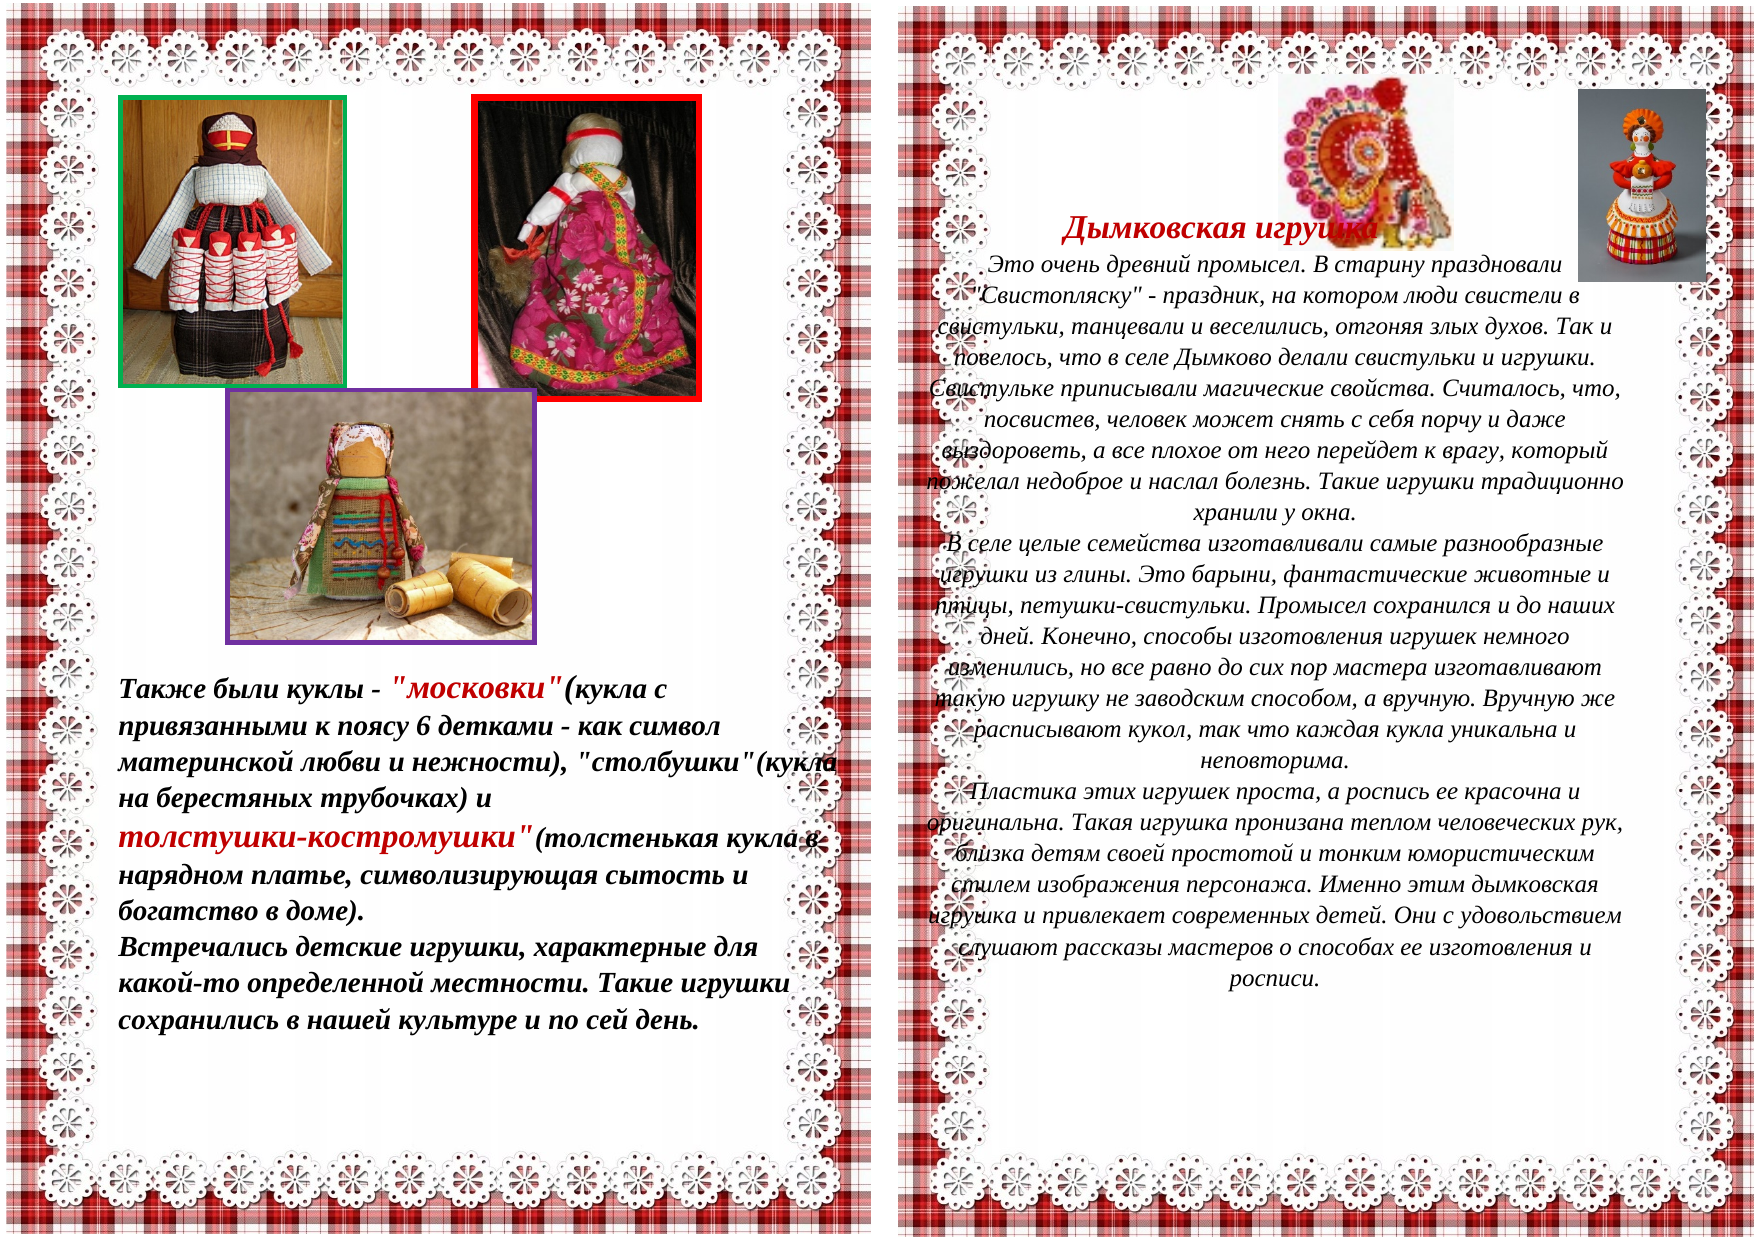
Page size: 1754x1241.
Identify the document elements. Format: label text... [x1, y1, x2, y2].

text В селе целые семейства изготавливали самые разнообразные игрушки из глины. Это барыни, фантастические животные и птицы, петушки-свистульки. Промысел сохранился и до наших дней. Конечно, способы изготовления игрушек немного изменились, но все равно до сих пор мастера изготавливают такую игрушку не заводским способом, а вручную. Вручную же расписывают кукол, так что каждая кукла уникальна и неповторима. [914, 528, 1636, 774]
text Дымковская игрушка [914, 207, 1636, 246]
text Это очень древний промысел. В старину праздновали "Свистопляску" - праздник, на котором люди свистели в свистульки, танцевали и веселились, отгоняя злых духов. Так и повелось, что в селе Дымково делали свистульки и игрушки. [914, 249, 1636, 371]
picture [898, 6, 1754, 1237]
text Пластика этих игрушек проста, а роспись ее красочна и оригинальна. Такая игрушка пронизана теплом человеческих рук, близка детям своей простотой и тонким юмористическим стилем изображения персонажа. Именно этим дымковская игрушка и привлекает современных детей. Они с удовольствием слушают рассказы мастеров о способах ее изготовления и росписи. [914, 776, 1636, 991]
text Также были куклы - "московки"(кукла с привязанными к поясу 6 детками - как символ материнской любви и нежности), "столбушки"(кукла на берестяных трубочках) и [118, 667, 840, 814]
text толстушки-костромушки"(толстенькая кукла в нарядном платье, символизирующая сытость и богатство в доме). [118, 816, 840, 927]
text Встречались детские игрушки, характерные для какой-то определенной местности. Такие игрушки сохранились в нашей культуре и по сей день. [118, 929, 840, 1035]
text Свистульке приписывали магические свойства. Считалось, что, посвистев, человек может снять с себя порчу и даже выздороветь, а все плохое от него перейдет к врагу, который пожелал недоброе и наслал болезнь. Такие игрушки традиционно хранили у окна. [914, 373, 1636, 526]
picture [6, 3, 871, 1234]
